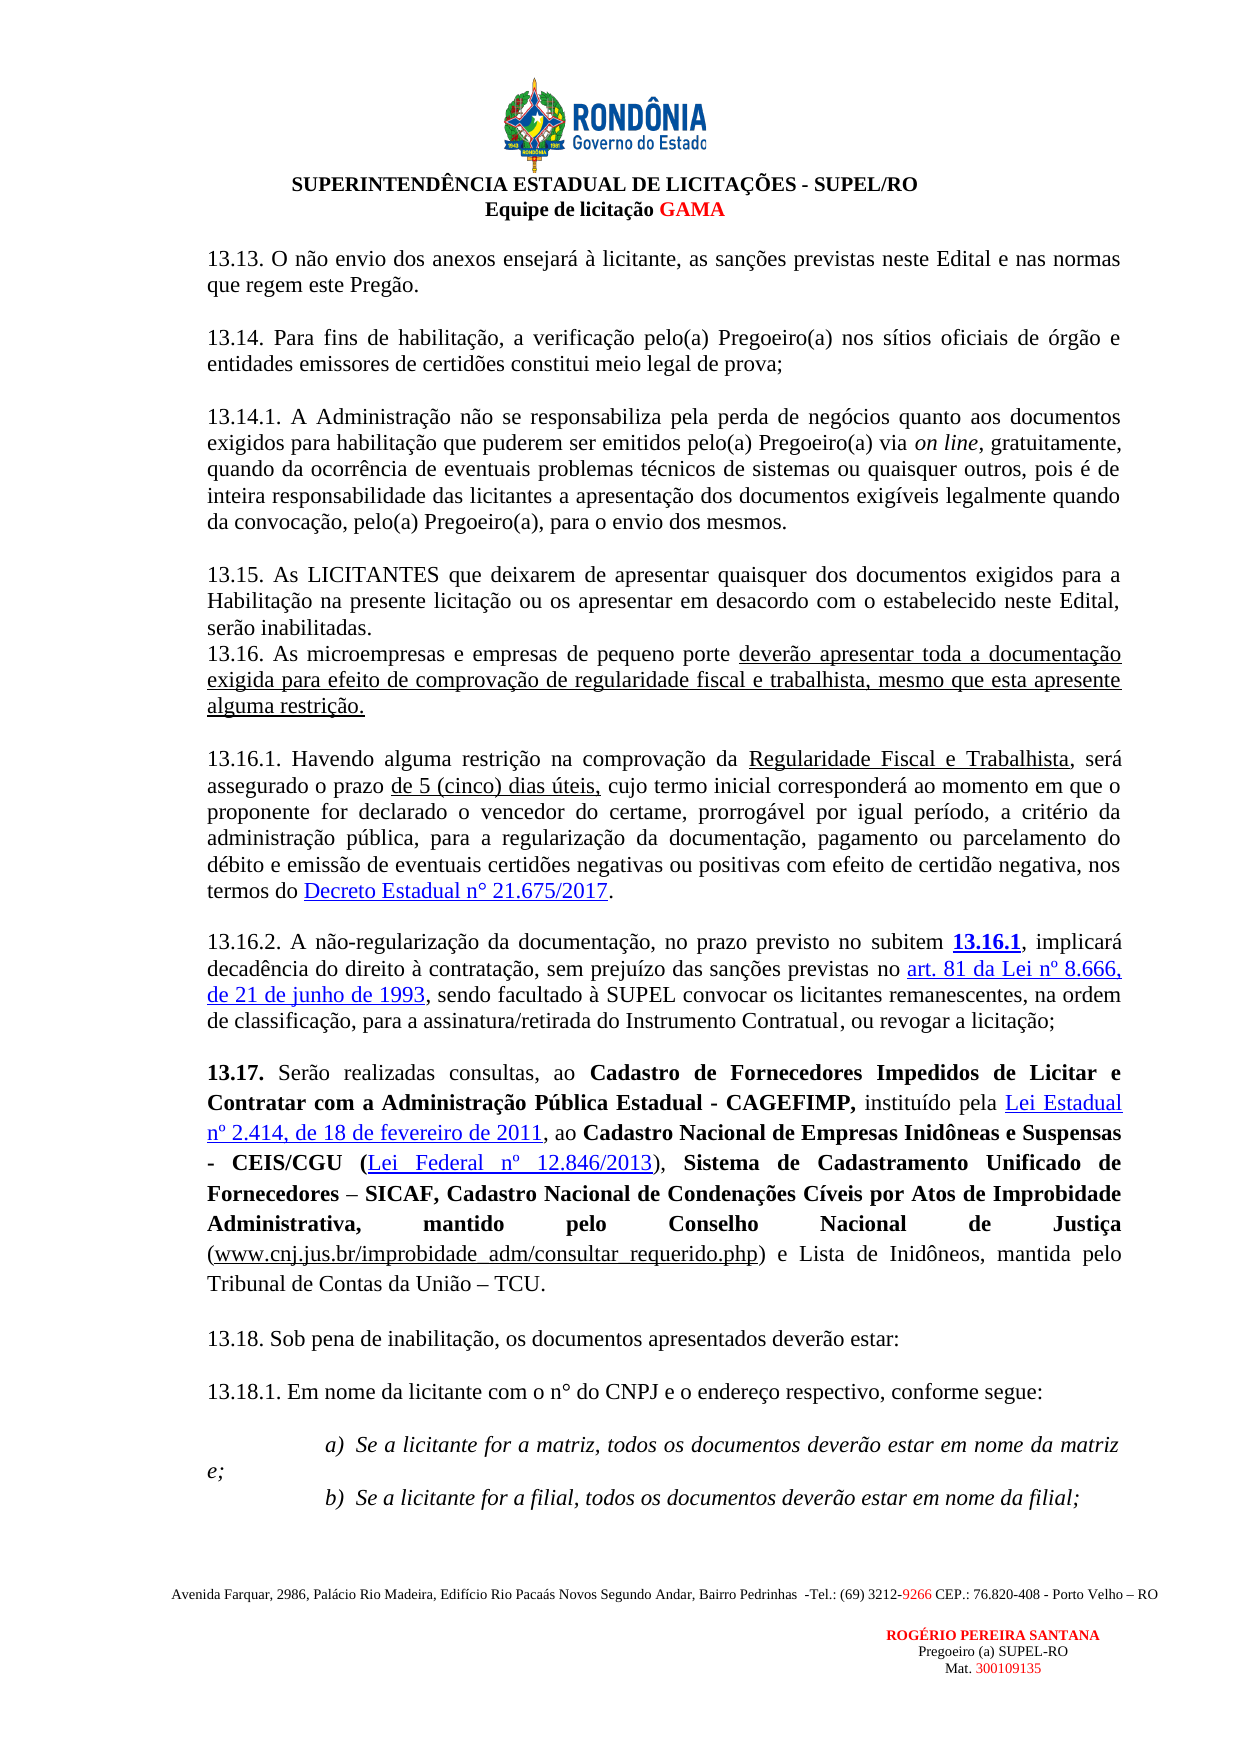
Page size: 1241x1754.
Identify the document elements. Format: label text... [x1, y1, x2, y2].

text 13.18. Sob pena de inabilitação, os documentos apresentados deverão estar: [207, 1326, 1122, 1352]
text 13.17. Serão realizadas consultas, ao Cadastro de Fornecedores Impedidos de Licitar e Contratar com a Administração Pública Estadual - CAGEFIMP, instituído pela Lei Estadual nº 2.414, de 18 de fevereiro de 2011, ao Cadastro Nacional de Empresas Inidôneas e Suspensas - CEIS/CGU (Lei Federal nº 12.846/2013), Sistema de Cadastramento Unificado de Fornecedores – SICAF, Cadastro Nacional de Condenações Cíveis por Atos de Improbidade Administrativa, mantido pelo Conselho Nacional de Justiça (www.cnj.jus.br/improbidade_adm/consultar_requerido.php) e Lista de Inidôneos, mantida pelo Tribunal de Contas da União – TCU. [207, 1059, 1122, 1297]
text 13.16.2. A não-regularização da documentação, no prazo previsto no subitem 13.16.1, implicará decadência do direito à contratação, sem prejuízo das sanções previstas no art. 81 da Lei nº 8.666, de 21 de junho de 1993, sendo facultado à SUPEL convocar os licitantes remanescentes, na ordem de classificação, para a assinatura/retirada do Instrumento Contratual, ou revogar a licitação; [207, 928, 1122, 1034]
text 13.14. Para fins de habilitação, a verificação pelo(a) Pregoeiro(a) nos sítios oficiais de órgão e entidades emissores de certidões constitui meio legal de prova; [207, 324, 1122, 376]
list Se a licitante for a matriz, todos os documentos deverão estar em nome da matriz e; [207, 1431, 1122, 1484]
text 13.16. As microempresas e empresas de pequeno porte deverão apresentar toda a documentação exigida para efeito de comprovação de regularidade fiscal e trabalhista, mesmo que esta apresente alguma restrição. [207, 690, 1122, 719]
text 13.18.1. Em nome da licitante com o n° do CNPJ e o endereço respectivo, conforme segue: [207, 1378, 1122, 1404]
picture [503, 77, 707, 173]
text 13.15. As LICITANTES que deixarem de apresentar quaisquer dos documentos exigidos para a Habilitação na presente licitação ou os apresentar em desacordo com o estabelecido neste Edital, serão inabilitadas. [207, 561, 1122, 640]
text 13.13. O não envio dos anexos ensejará à licitante, as sanções previstas neste Edital e nas normas que regem este Pregão. [207, 244, 1122, 297]
text 13.16.1. Havendo alguma restrição na comprovação da Regularidade Fiscal e Trabalhista, será assegurado o prazo de 5 (cinco) dias úteis, cujo termo inicial corresponderá ao momento em que o proponente for declarado o vencedor do certame, prorrogável por igual período, a critério da administração pública, para a regularização da documentação, pagamento ou parcelamento do débito e emissão de eventuais certidões negativas ou positivas com efeito de certidão negativa, nos termos do Decreto Estadual n° 21.675/2017. [207, 745, 1122, 903]
list Se a licitante for a filial, todos os documentos deverão estar em nome da filial; [207, 1484, 1122, 1510]
text 13.16. As microempresas e empresas de pequeno porte deverão apresentar toda a documentação exigida para efeito de comprovação de regularidade fiscal e trabalhista, mesmo que esta apresente alguma restrição. [207, 640, 1122, 689]
text 13.14.1. A Administração não se responsabiliza pela perda de negócios quanto aos documentos exigidos para habilitação que puderem ser emitidos pelo(a) Pregoeiro(a) via on line, gratuitamente, quando da ocorrência de eventuais problemas técnicos de sistemas ou quaisquer outros, pois é de inteira responsabilidade das licitantes a apresentação dos documentos exigíveis legalmente quando da convocação, pelo(a) Pregoeiro(a), para o envio dos mesmos. [207, 403, 1122, 534]
